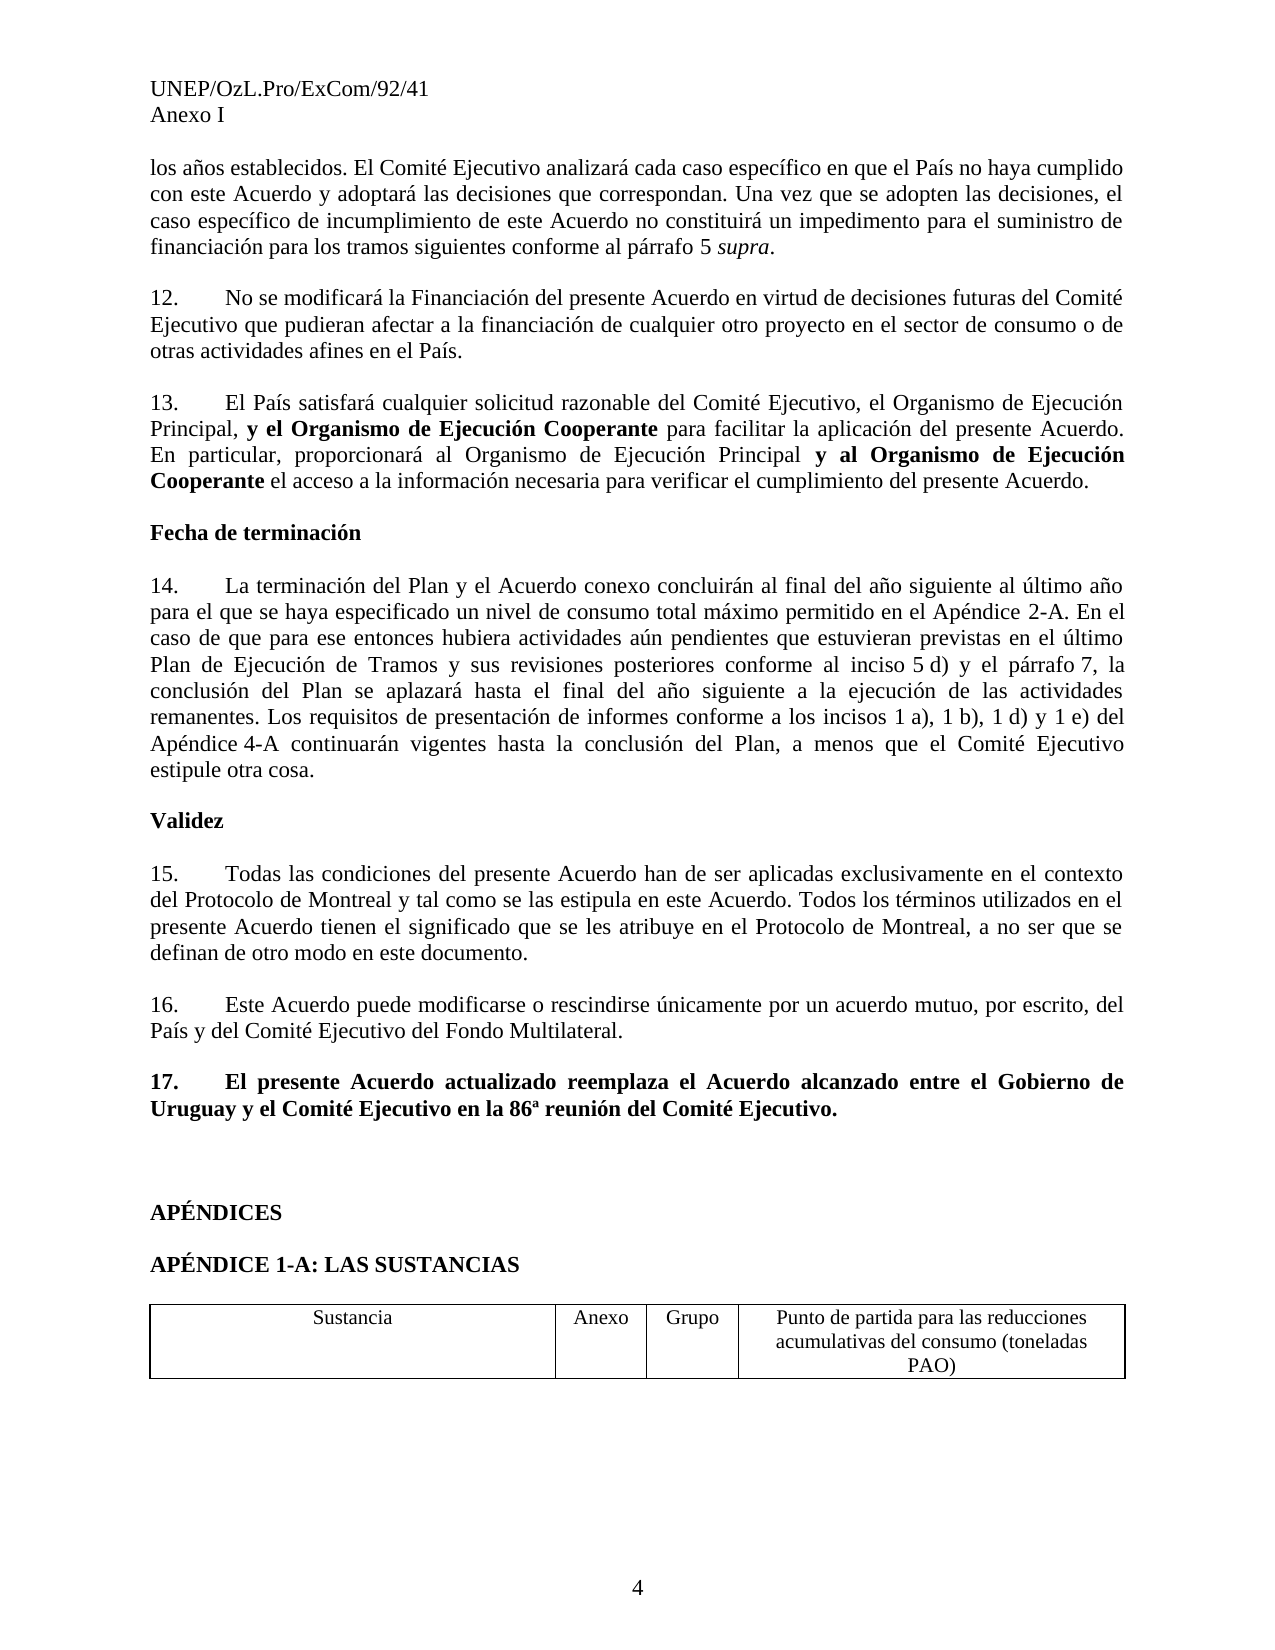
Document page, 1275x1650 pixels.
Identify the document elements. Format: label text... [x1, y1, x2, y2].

text APÉNDICES [150, 1199, 1125, 1225]
text Fecha de terminación [150, 519, 1125, 545]
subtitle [150, 154, 1125, 259]
subtitle El presente Acuerdo actualizado reemplaza el Acuerdo alcanzado entre el Gobierno de Uruguay y el Comité Ejecutivo en la 86ª reunión del Comité Ejecutivo. [150, 1068, 1125, 1121]
subtitle La terminación del Plan y el Acuerdo conexo concluirán al final del año siguiente al último año para el que se haya especificado un nivel de consumo total máximo permitido en el Apéndice 2-A. En el caso de que para ese entonces hubiera actividades aún pendientes que estuvieran previstas en el último Plan de Ejecución de Tramos y sus revisiones posteriores conforme al inciso 5 d) y el párrafo 7, la conclusión del Plan se aplazará hasta el final del año siguiente a la ejecución de las actividades remanentes. Los requisitos de presentación de informes conforme a los incisos 1 a), 1 b), 1 d) y 1 e) del Apéndice 4-A continuarán vigentes hasta la conclusión del Plan, a menos que el Comité Ejecutivo estipule otra cosa. [150, 572, 1125, 782]
table_header Punto de partida para las reducciones acumulativas del consumo (toneladas PAO) [739, 1305, 1124, 1377]
subtitle El País satisfará cualquier solicitud razonable del Comité Ejecutivo, el Organismo de Ejecución Principal, y el Organismo de Ejecución Cooperante para facilitar la aplicación del presente Acuerdo. En particular, proporcionará al Organismo de Ejecución Principal y al Organismo de Ejecución Cooperante el acceso a la información necesaria para verificar el cumplimiento del presente Acuerdo. [150, 388, 1125, 494]
text APÉNDICE 1-A: LAS SUSTANCIAS [150, 1251, 1125, 1278]
table_header Anexo [556, 1305, 646, 1377]
subtitle Este Acuerdo puede modificarse o rescindirse únicamente por un acuerdo mutuo, por escrito, del País y del Comité Ejecutivo del Fondo Multilateral. [150, 991, 1125, 1043]
table_header Grupo [647, 1305, 738, 1377]
text Validez [150, 807, 1125, 834]
table_header Sustancia [151, 1305, 555, 1377]
subtitle Todas las condiciones del presente Acuerdo han de ser aplicadas exclusivamente en el contexto del Protocolo de Montreal y tal como se las estipula en este Acuerdo. Todos los términos utilizados en el presente Acuerdo tienen el significado que se les atribuye en el Protocolo de Montreal, a no ser que se definan de otro modo en este documento. [150, 860, 1125, 966]
subtitle No se modificará la Financiación del presente Acuerdo en virtud de decisiones futuras del Comité Ejecutivo que pudieran afectar a la financiación de cualquier otro proyecto en el sector de consumo o de otras actividades afines en el País. [150, 284, 1125, 363]
